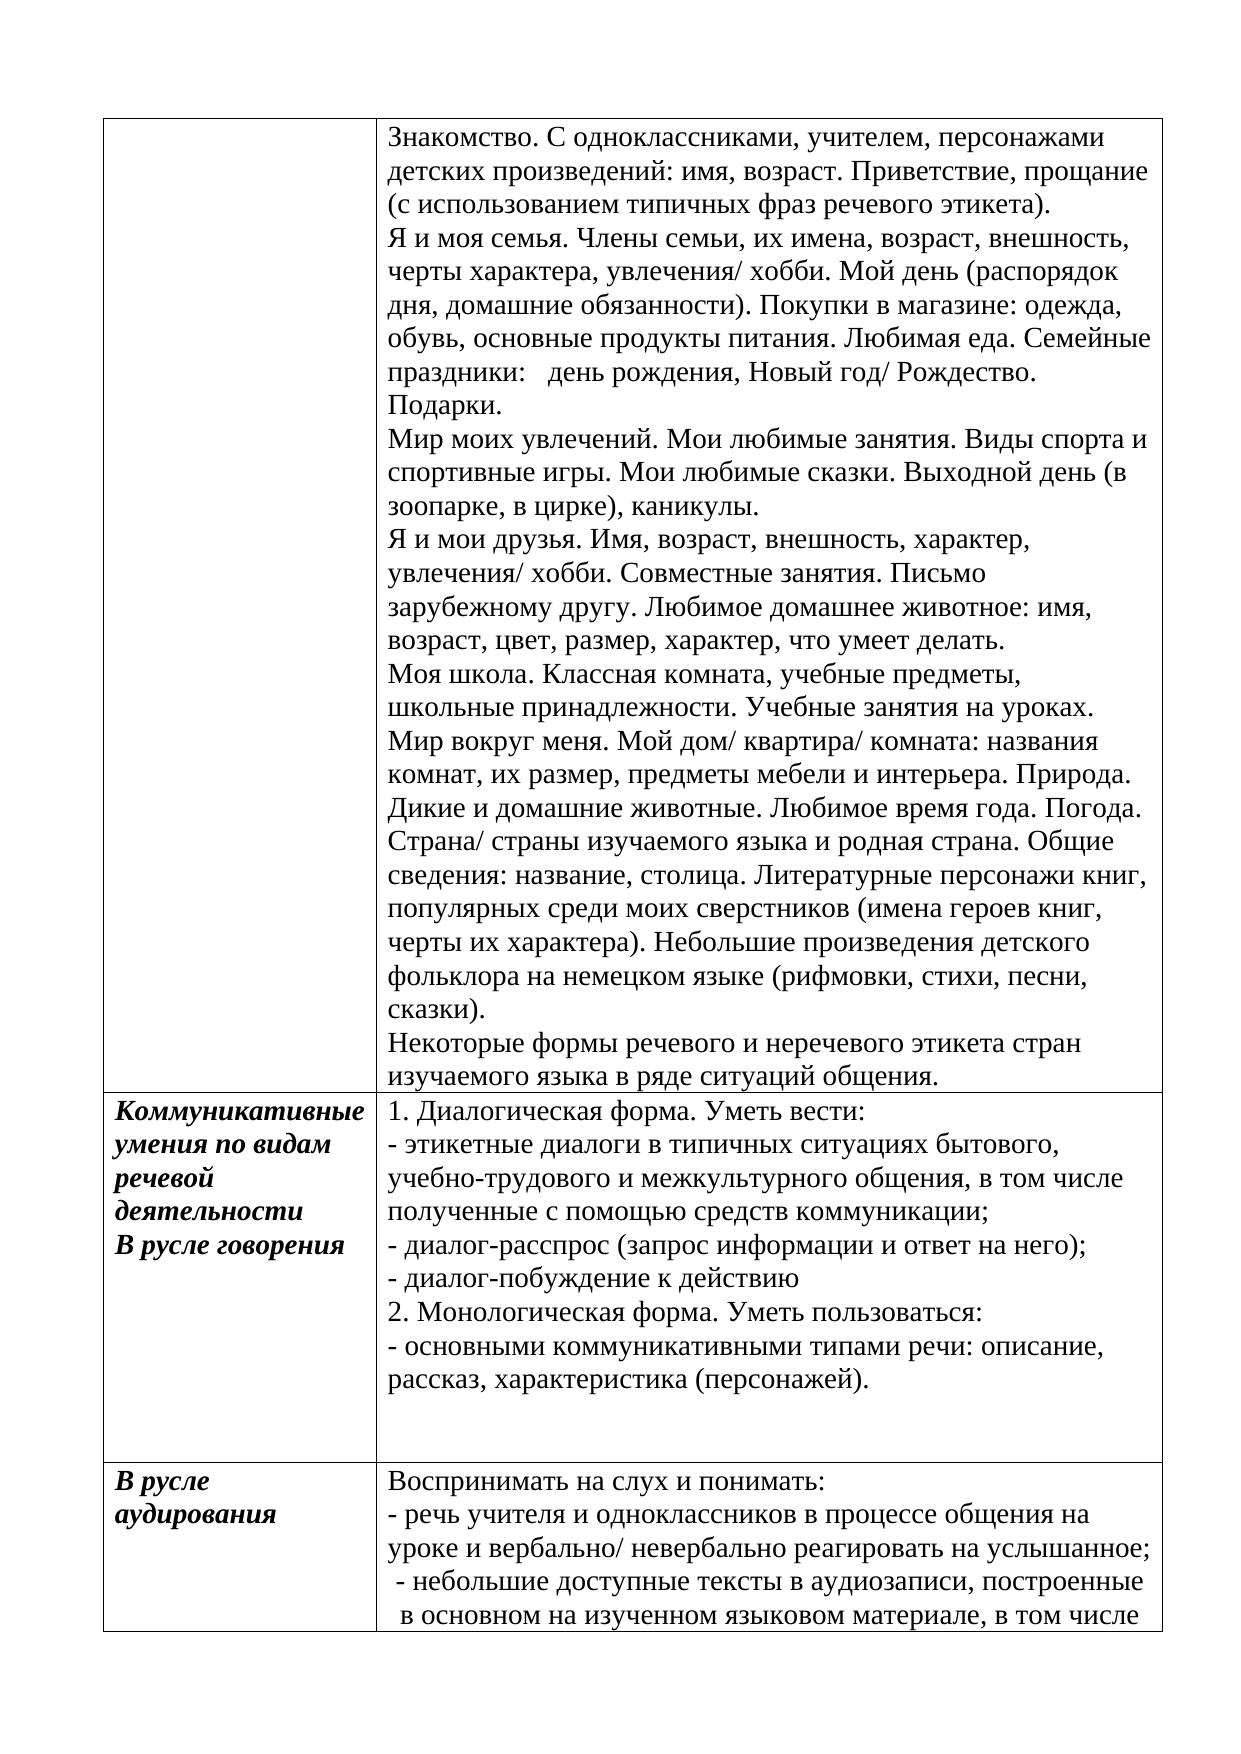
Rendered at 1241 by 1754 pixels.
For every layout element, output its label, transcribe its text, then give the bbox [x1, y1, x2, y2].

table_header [377, 119, 1162, 1092]
table_cell В русле аудирования [104, 1463, 376, 1631]
table_cell 1. Диалогическая форма. Уметь вести: - этикетные диалоги в типичных ситуациях бытового, учебно-трудового и межкультурного общения, в том числе полученные с помощью средств коммуникации; - диалог-расспрос (запрос информации и ответ на него); - диалог-побуждение к действию 2. Монологическая форма. Уметь пользоваться: - основными коммуникативными типами речи: описание, рассказ, характеристика (персонажей). [377, 1093, 1162, 1462]
table_cell Коммуникативные умения по видам речевой деятельности В русле говорения [104, 1093, 376, 1462]
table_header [104, 119, 376, 1092]
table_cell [377, 1463, 1162, 1631]
